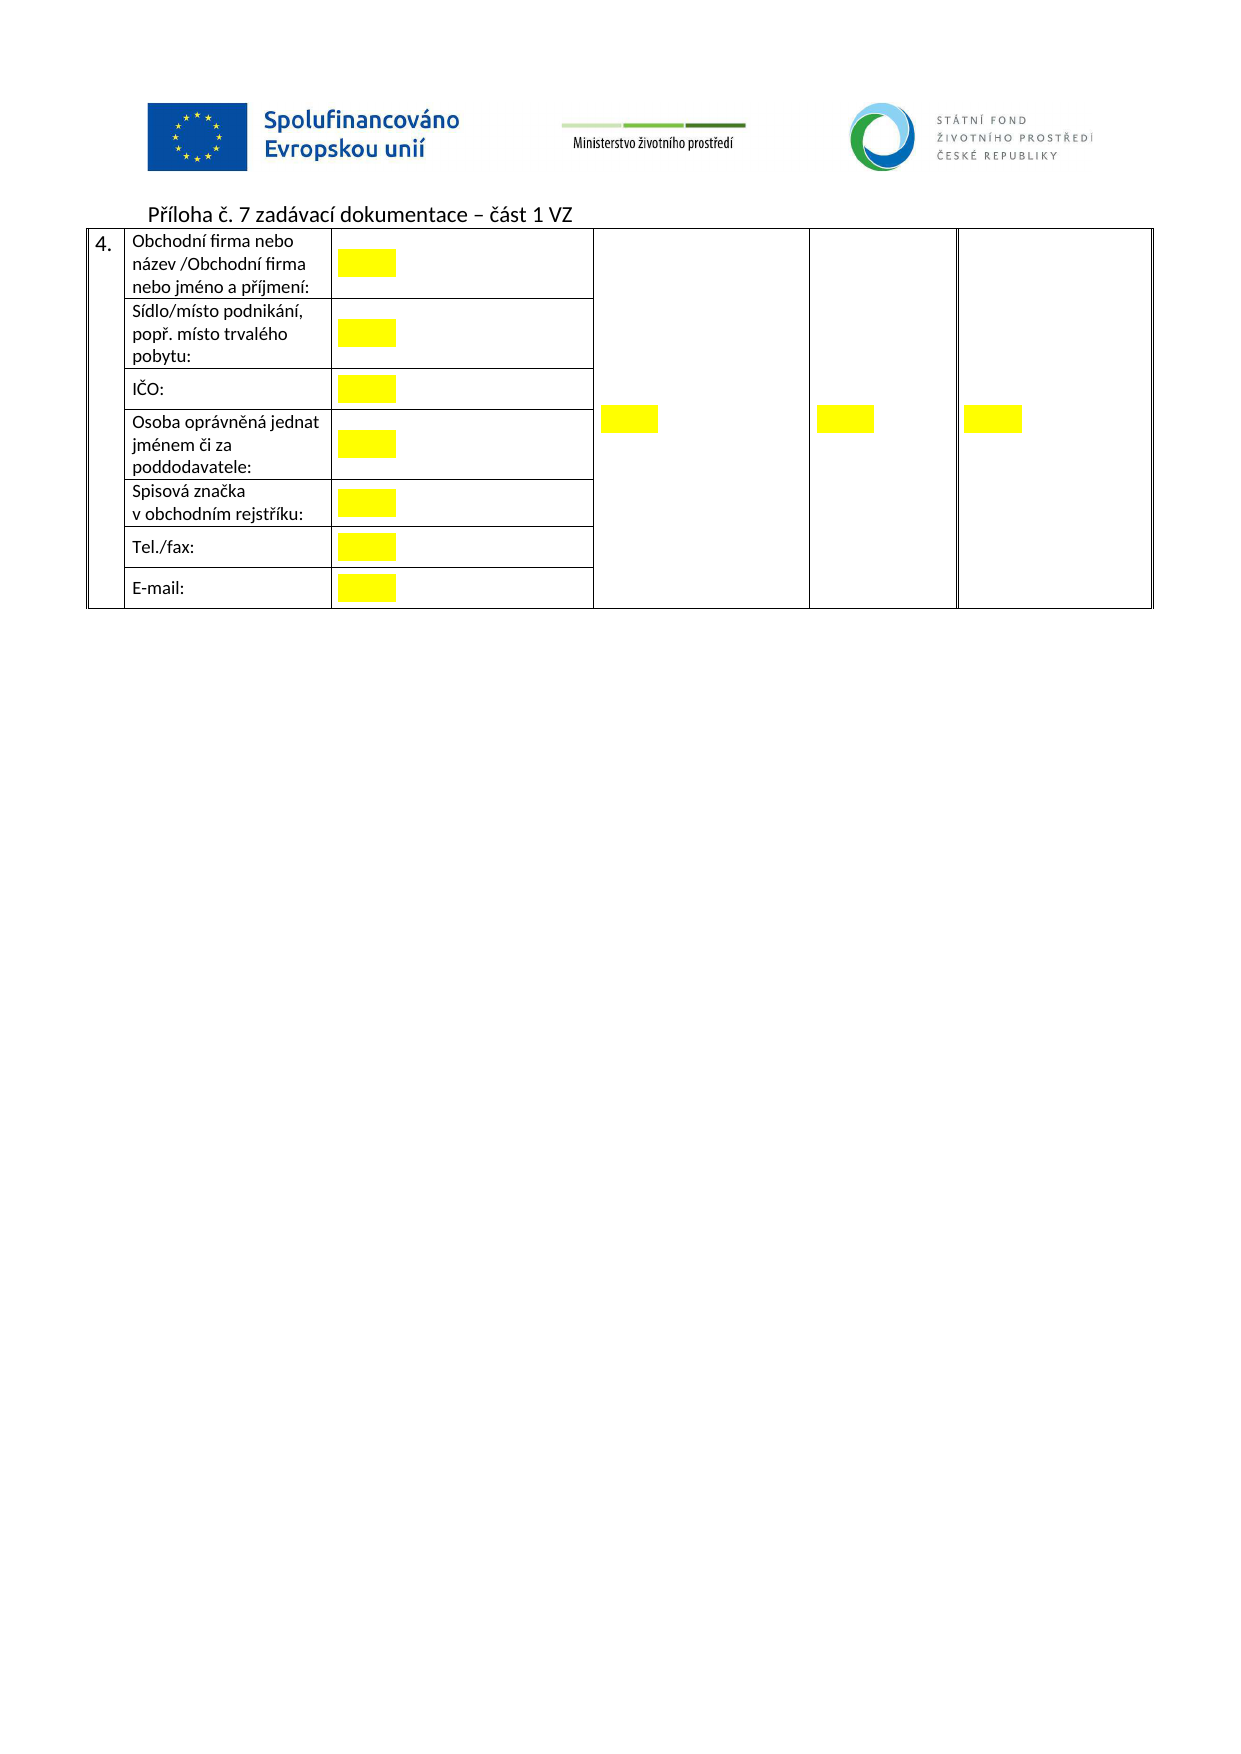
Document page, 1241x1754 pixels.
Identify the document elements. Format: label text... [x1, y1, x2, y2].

table_cell [332, 410, 593, 479]
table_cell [125, 410, 331, 479]
table_cell Spisová značka v obchodním rejstříku: [125, 480, 331, 526]
table_cell Tel./fax: [125, 527, 331, 567]
table_cell E-mail: [125, 568, 331, 608]
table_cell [125, 299, 331, 367]
table_cell [332, 568, 593, 608]
table_cell Obchodní firma nebo název /Obchodní firma nebo jméno a příjmení: [125, 229, 331, 298]
table_cell 4. [89, 229, 124, 608]
table_cell [959, 229, 1151, 608]
table_cell [332, 527, 593, 567]
table_cell [332, 480, 593, 526]
table_cell [332, 229, 593, 298]
table_cell IČO: [125, 369, 331, 409]
table_cell [594, 229, 809, 608]
table_cell [810, 229, 956, 608]
table_cell [332, 369, 593, 409]
table_cell [332, 299, 593, 367]
